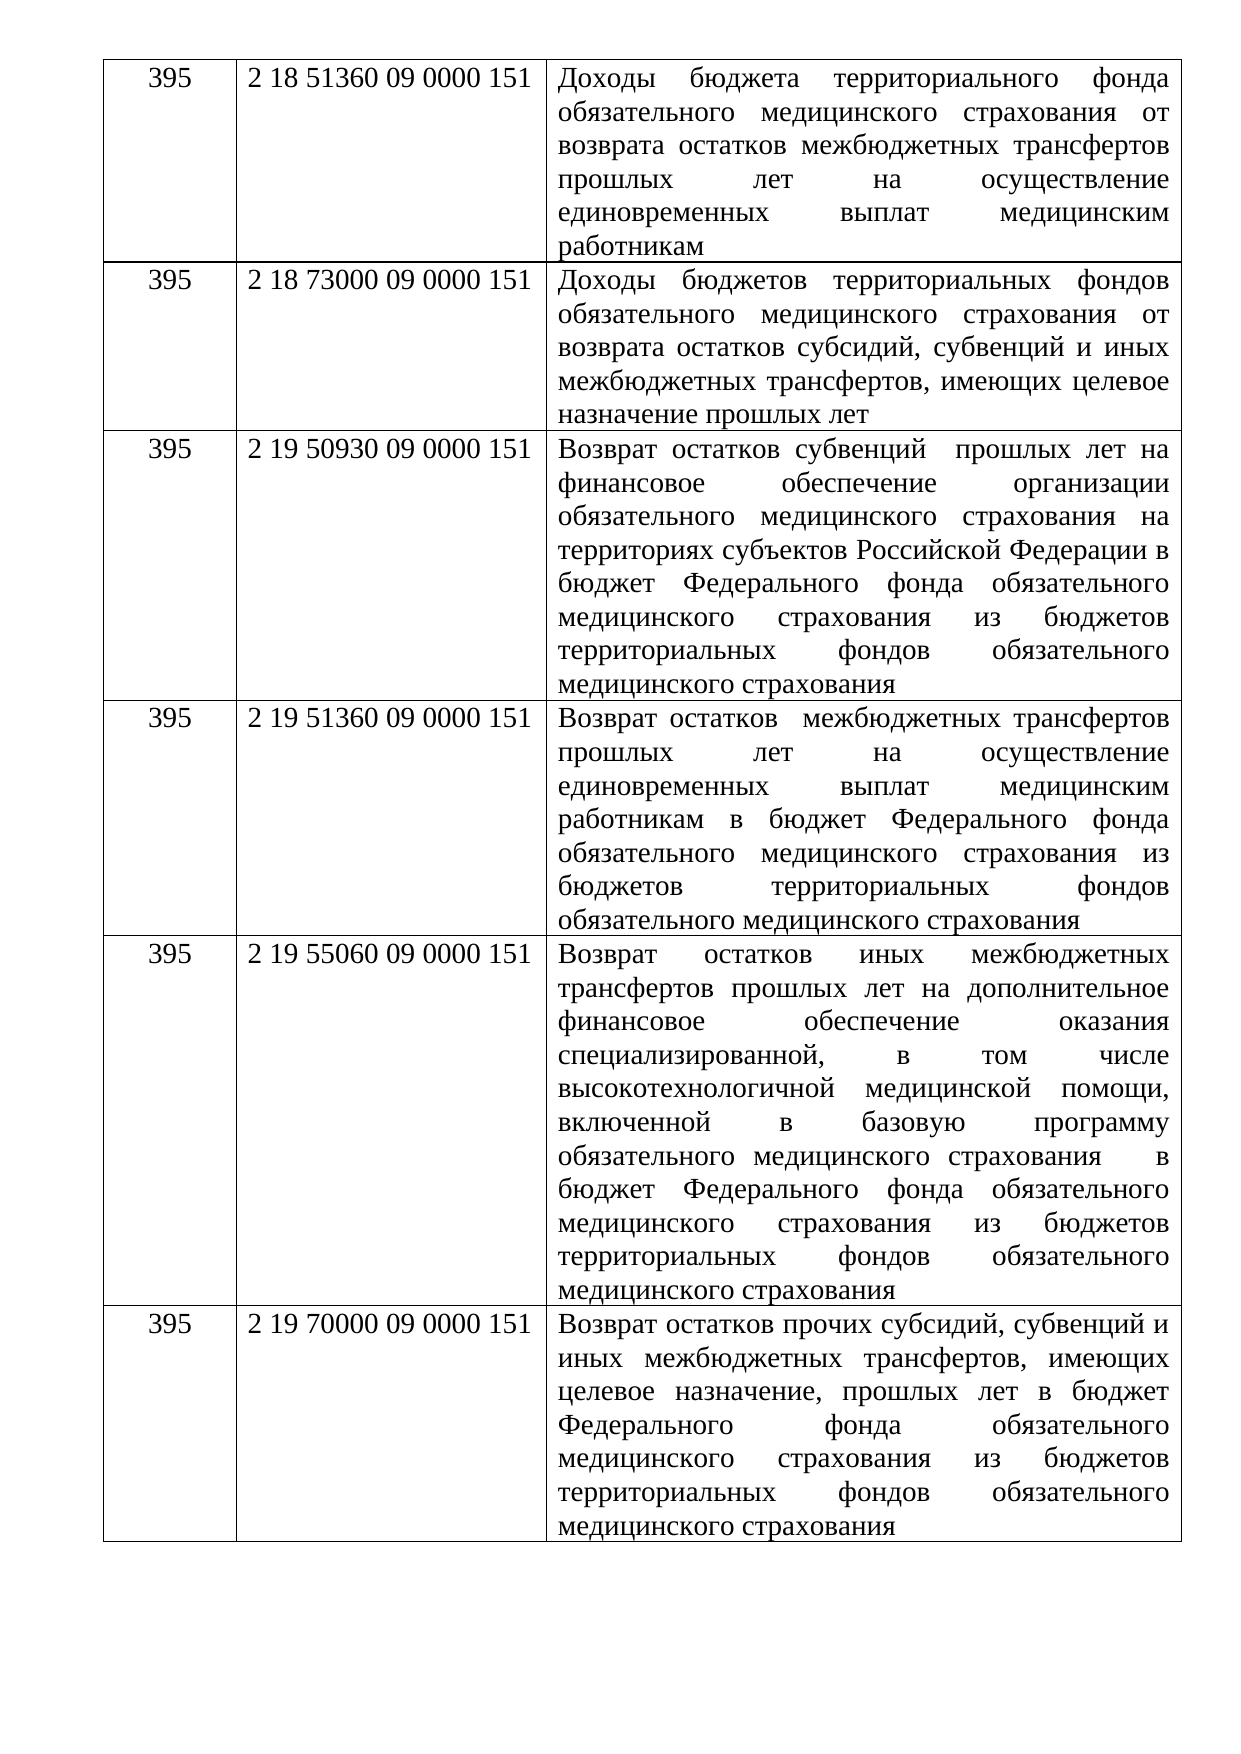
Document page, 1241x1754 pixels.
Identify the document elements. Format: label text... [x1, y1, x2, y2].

table_cell Возврат остатков межбюджетных трансфертов прошлых лет на осуществление единовременных выплат медицинским работникам в бюджет Федерального фонда обязательного медицинского страхования из бюджетов территориальных фондов обязательного медицинского страхования [547, 701, 1181, 935]
table_cell 2 19 51360 09 0000 151 [237, 701, 546, 935]
table_cell 395 [104, 263, 236, 430]
table_cell 395 [104, 431, 236, 699]
table_cell 2 19 55060 09 0000 151 [237, 936, 546, 1305]
table_cell 2 19 50930 09 0000 151 [237, 431, 546, 699]
table_cell 395 [104, 936, 236, 1305]
table_cell 395 [104, 60, 236, 261]
table_cell 395 [104, 1306, 236, 1541]
table_cell Доходы бюджета территориального фонда обязательного медицинского страхования от возврата остатков межбюджетных трансфертов прошлых лет на осуществление единовременных выплат медицинским работникам [547, 60, 1181, 261]
table_cell 395 [104, 701, 236, 935]
table_cell Возврат остатков субвенций прошлых лет на финансовое обеспечение организации обязательного медицинского страхования на территориях субъектов Российской Федерации в бюджет Федерального фонда обязательного медицинского страхования из бюджетов территориальных фондов обязательного медицинского страхования [547, 431, 1181, 699]
table_cell 2 19 70000 09 0000 151 [237, 1306, 546, 1541]
table_cell 2 18 73000 09 0000 151 [237, 263, 546, 430]
table_cell 2 18 51360 09 0000 151 [237, 60, 546, 261]
table_cell Возврат остатков прочих субсидий, субвенций и иных межбюджетных трансфертов, имеющих целевое назначение, прошлых лет в бюджет Федерального фонда обязательного медицинского страхования из бюджетов территориальных фондов обязательного медицинского страхования [547, 1306, 1181, 1541]
table_cell Возврат остатков иных межбюджетных трансфертов прошлых лет на дополнительное финансовое обеспечение оказания специализированной, в том числе высокотехнологичной медицинской помощи, включенной в базовую программу обязательного медицинского страхования в бюджет Федерального фонда обязательного медицинского страхования из бюджетов территориальных фондов обязательного медицинского страхования [547, 936, 1181, 1305]
table_cell Доходы бюджетов территориальных фондов обязательного медицинского страхования от возврата остатков субсидий, субвенций и иных межбюджетных трансфертов, имеющих целевое назначение прошлых лет [547, 263, 1181, 430]
